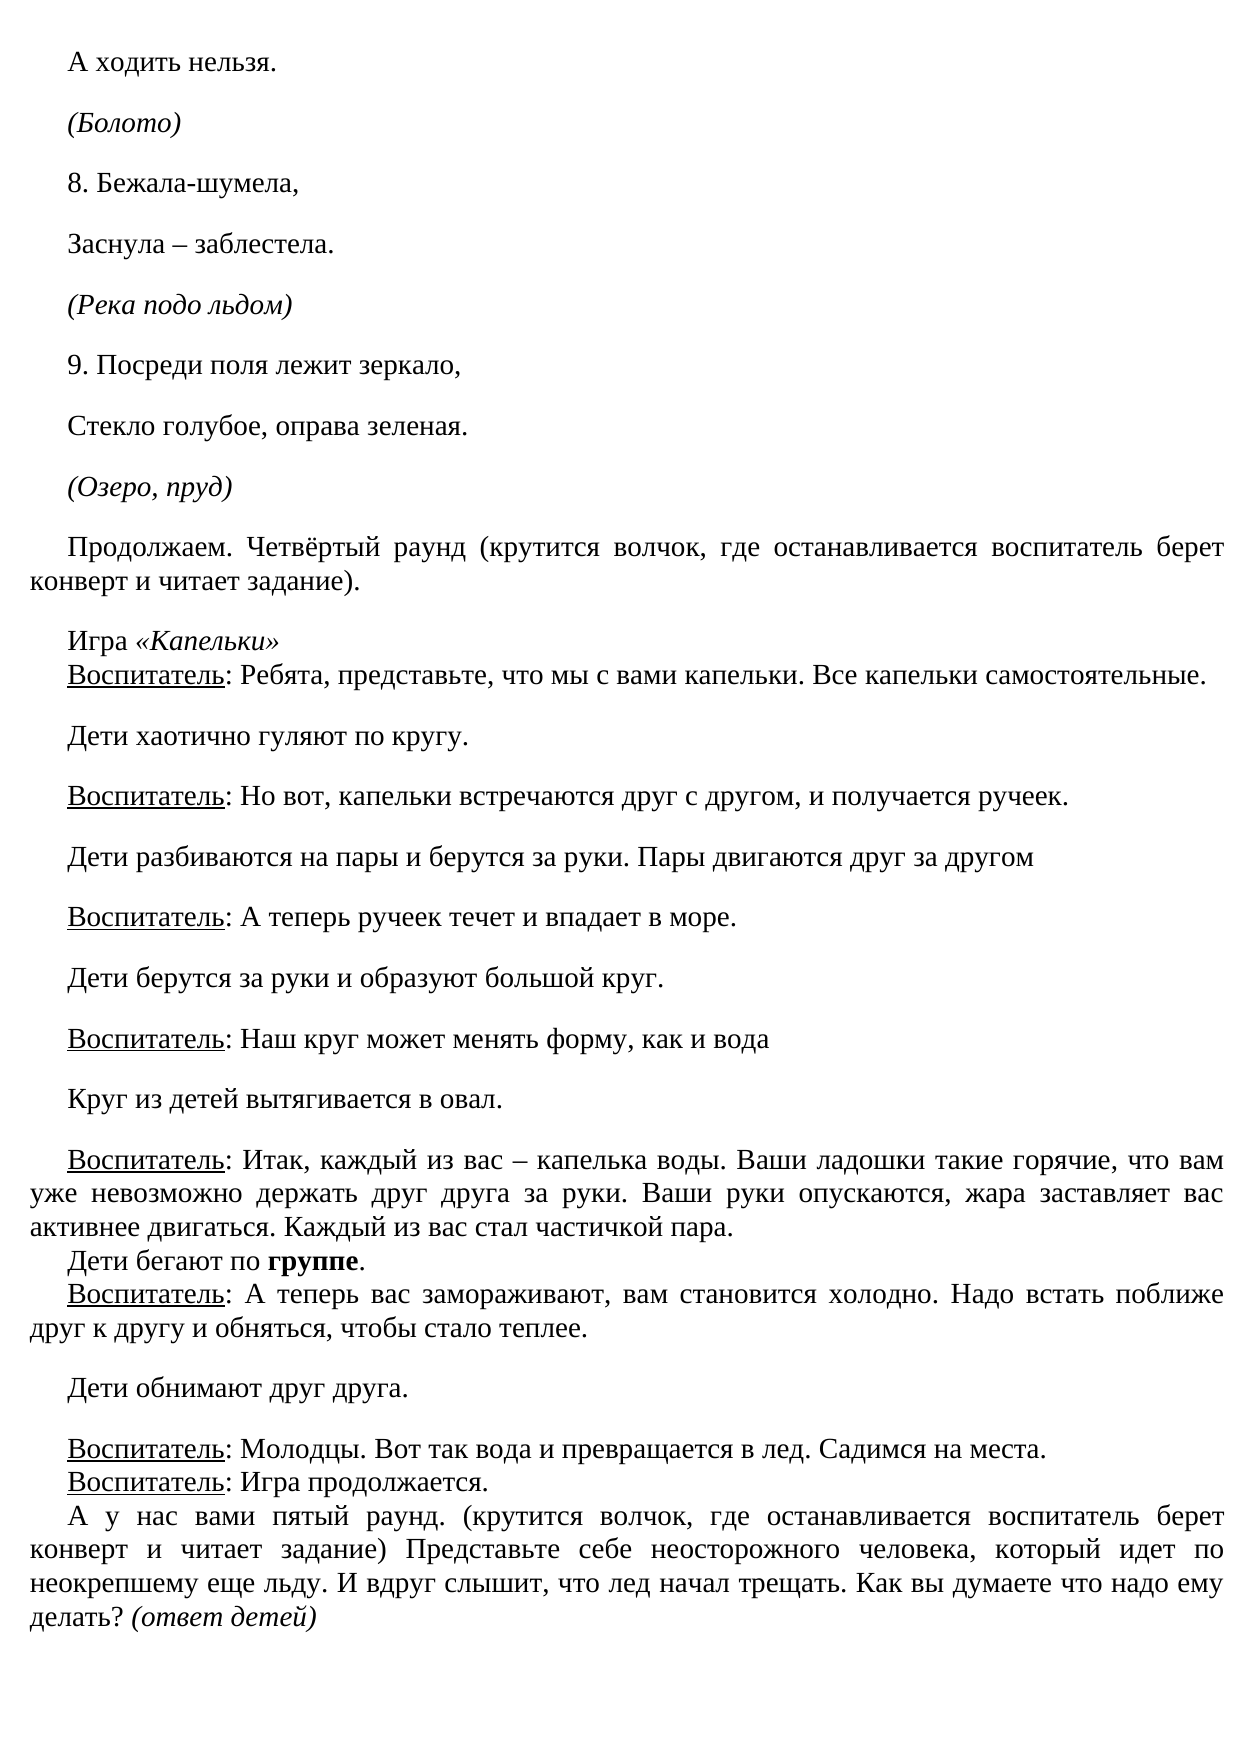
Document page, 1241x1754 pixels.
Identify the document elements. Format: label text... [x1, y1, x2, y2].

text Дети хаотично гуляют по кругу. [29, 718, 1226, 751]
text Стекло голубое, оправа зеленая. [29, 408, 1226, 442]
text 9. Посреди поля лежит зеркало, [29, 347, 1226, 381]
text Круг из детей вытягивается в овал. [29, 1081, 1226, 1115]
text Дети берутся за руки и образуют большой круг. [29, 960, 1226, 994]
text А ходить нельзя. [29, 44, 1226, 78]
text Воспитатель: Молодцы. Вот так вода и превращается в лед. Садимся на места. [29, 1431, 1226, 1464]
text (Озеро, пруд) [29, 469, 1226, 502]
text (Река подо льдом) [29, 287, 1226, 320]
text Воспитатель: А теперь вас замораживают, вам становится холодно. Надо встать поближе друг к другу и обняться, чтобы стало теплее. [29, 1276, 1226, 1343]
text Воспитатель: А теперь ручеек течет и впадает в море. [29, 899, 1226, 933]
text Воспитатель: Но вот, капельки встречаются друг с другом, и получается ручеек. [29, 778, 1226, 812]
text Дети обнимают друг друга. [29, 1370, 1226, 1404]
text Воспитатель: Наш круг может менять форму, как и вода [29, 1021, 1226, 1054]
text А у нас вами пятый раунд. (крутится волчок, где останавливается воспитатель берет конверт и читает задание) Представьте себе неосторожного человека, который идет по неокрепшему еще льду. И вдруг слышит, что лед начал трещать. Как вы думаете что надо ему делать? (ответ детей) [29, 1498, 1226, 1632]
text Дети разбиваются на пары и берутся за руки. Пары двигаются друг за другом [29, 839, 1226, 872]
text Воспитатель: Ребята, представьте, что мы с вами капельки. Все капельки самостоятельные. [29, 657, 1226, 691]
text Игра «Капельки» [29, 623, 1226, 657]
text Дети бегают по группе. [29, 1243, 1226, 1276]
text Заснула – заблестела. [29, 226, 1226, 260]
text 8. Бежала-шумела, [29, 166, 1226, 199]
text Продолжаем. Четвёртый раунд (крутится волчок, где останавливается воспитатель берет конверт и читает задание). [29, 529, 1226, 596]
text Воспитатель: Итак, каждый из вас – капелька воды. Ваши ладошки такие горячие, что вам уже невозможно держать друг друга за руки. Ваши руки опускаются, жара заставляет вас активнее двигаться. Каждый из вас стал частичкой пара. [29, 1142, 1226, 1243]
text Воспитатель: Игра продолжается. [29, 1464, 1226, 1498]
text (Болото) [29, 105, 1226, 138]
